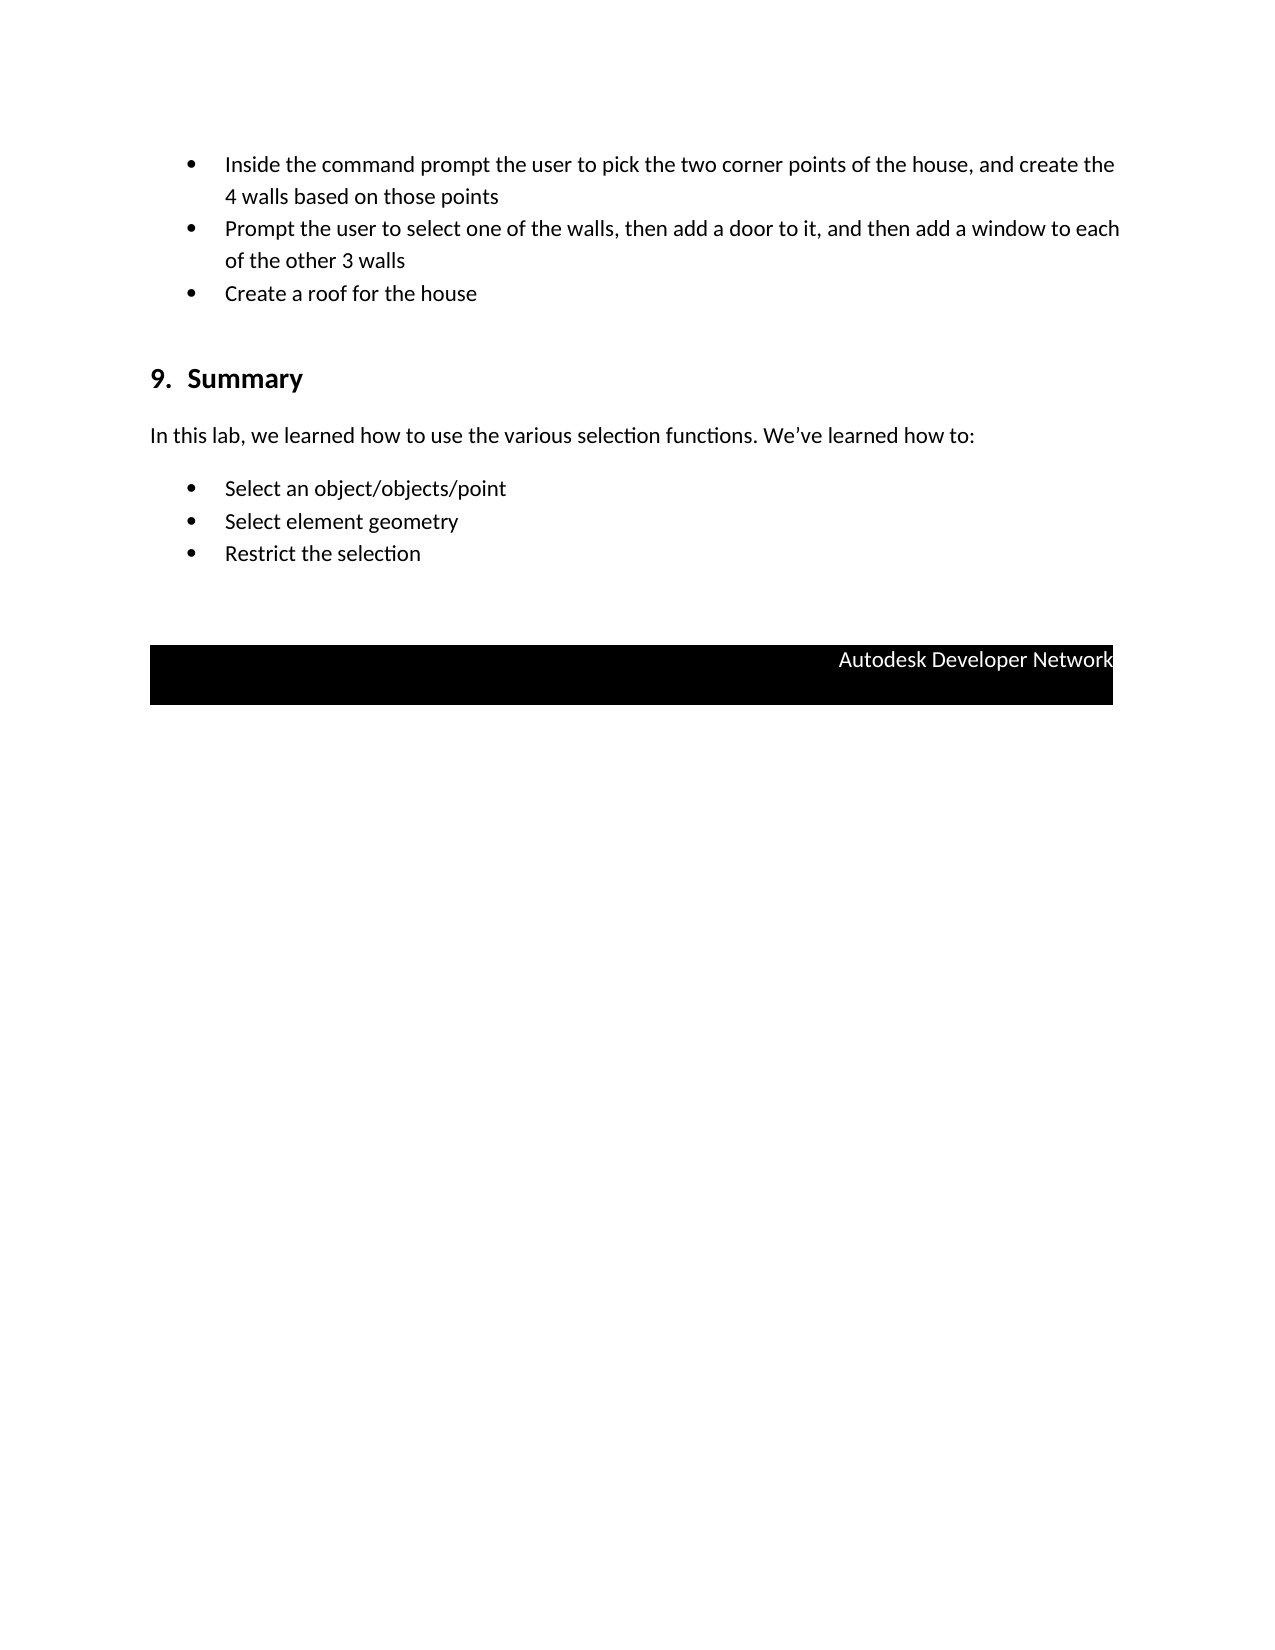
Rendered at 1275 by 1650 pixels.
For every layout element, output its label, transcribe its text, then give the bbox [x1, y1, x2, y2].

list Restrict the selection [187, 539, 1125, 567]
text Autodesk Developer Network [150, 645, 1113, 705]
list Create a roof for the house [187, 279, 1125, 307]
list Select element geometry [187, 507, 1125, 535]
list Summary [150, 360, 1125, 395]
list Inside the command prompt the user to pick the two corner points of the house, and create the 4 walls based on those points [187, 150, 1125, 210]
list Prompt the user to select one of the walls, then add a door to it, and then add a window to each of the other 3 walls [187, 214, 1125, 274]
text In this lab, we learned how to use the various selection functions. We’ve learned how to: [150, 422, 1125, 449]
list Select an object/objects/point [187, 474, 1125, 503]
